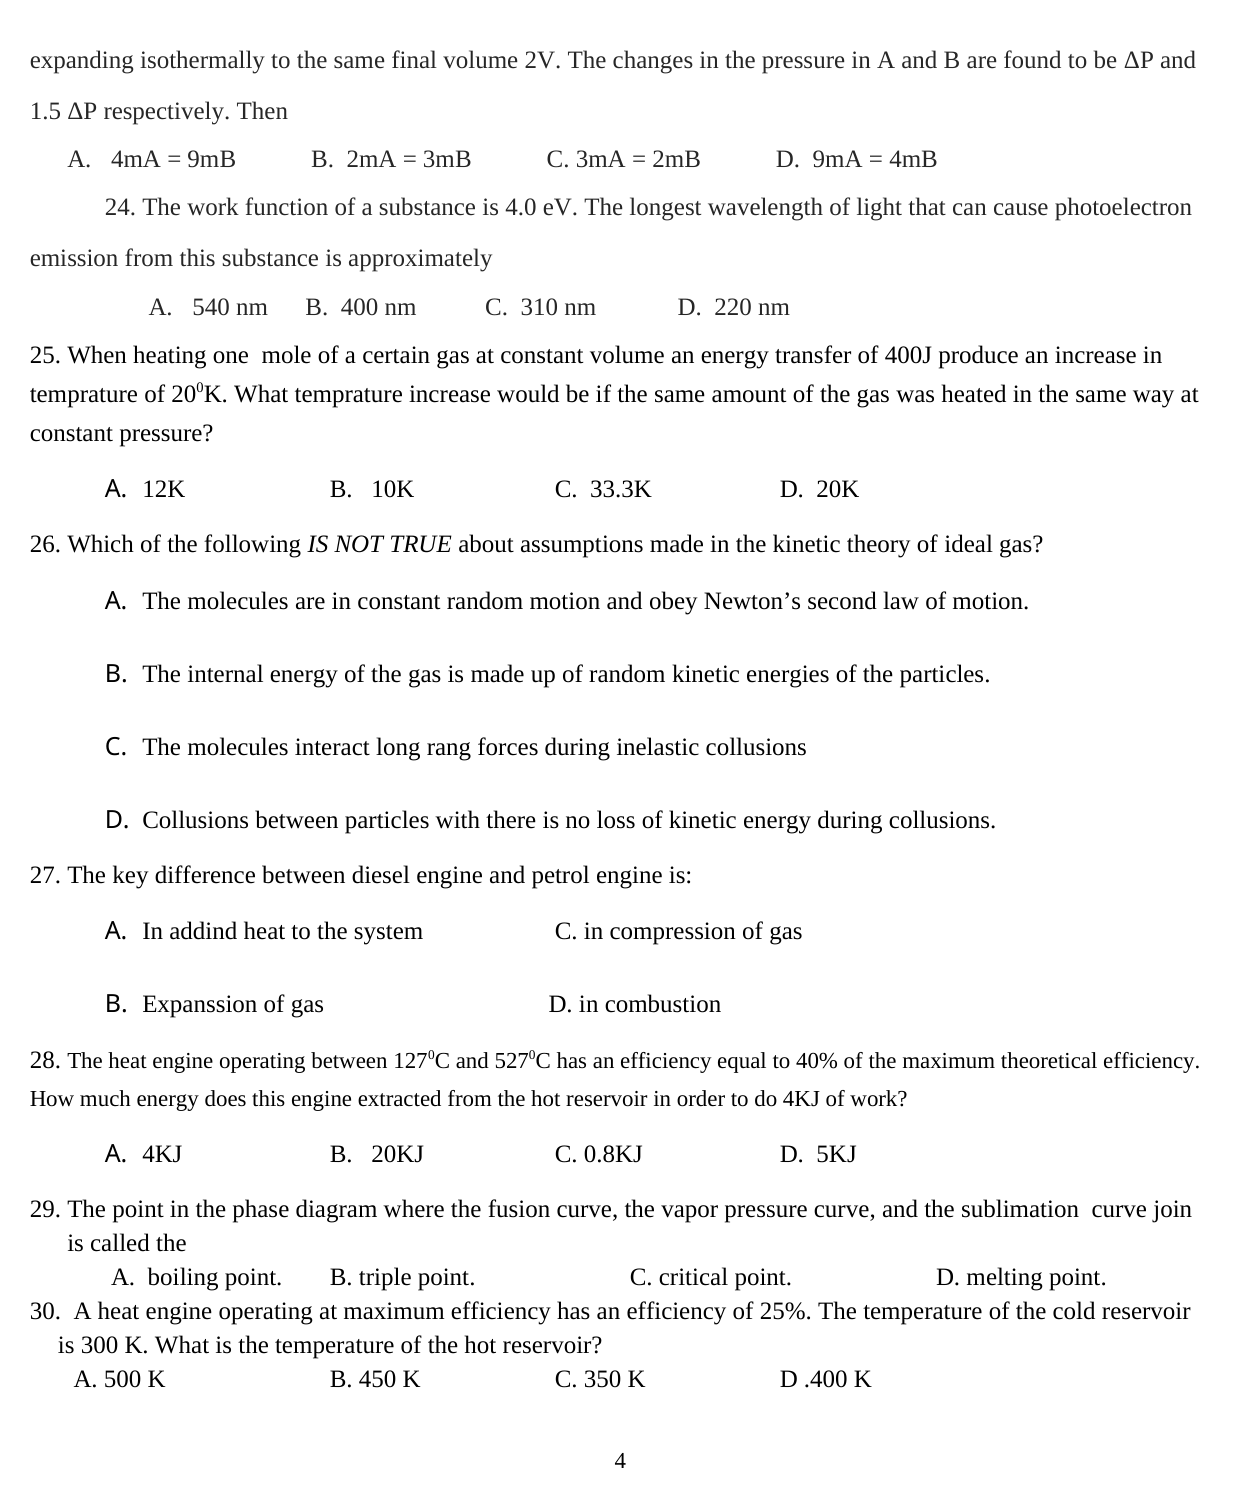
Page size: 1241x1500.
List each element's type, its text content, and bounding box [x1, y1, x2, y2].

text A. boiling point. B. triple point. C. critical point. D. melting point. [29, 1260, 1211, 1294]
list The internal energy of the gas is made up of random kinetic energies of the particles. [104, 639, 1211, 707]
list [29, 42, 1211, 127]
list 25. When heating one mole of a certain gas at constant volume an energy transfer of 400J produce an increase in temprature of 200K. What temprature increase would be if the same amount of the gas was heated in the same way at constant pressure? [29, 337, 1211, 449]
list Expanssion of gas D. in combustion [104, 969, 1211, 1037]
list The molecules interact long rang forces during inelastic collusions [104, 712, 1211, 780]
list 28. The heat engine operating between 1270C and 5270C has an efficiency equal to 40% of the maximum theoretical efficiency. How much energy does this engine extracted from the hot reservoir in order to do 4KJ of work? [29, 1042, 1211, 1115]
list 26. Which of the following IS NOT TRUE about assumptions made in the kinetic theory of ideal gas? [29, 527, 1211, 561]
list The molecules are in constant random motion and obey Newton’s second law of motion. [104, 566, 1211, 634]
text 30. A heat engine operating at maximum efficiency has an efficiency of 25%. The temperature of the cold reservoir is 300 K. What is the temperature of the hot reservoir? [29, 1294, 1211, 1362]
list 12K B. 10K C. 33.3K D. 20K [104, 454, 1211, 522]
list 4KJ B. 20KJ C. 0.8KJ D. 5KJ [104, 1119, 1211, 1187]
list In addind heat to the system C. in compression of gas [104, 896, 1211, 964]
list 27. The key difference between diesel engine and petrol engine is: [29, 858, 1211, 892]
list 540 nm B. 400 nm C. 310 nm D. 220 nm [148, 289, 1211, 323]
list 4mA = 9mB B. 2mA = 3mB C. 3mA = 2mB D. 9mA = 4mB [67, 142, 1211, 176]
text 24. The work function of a substance is 4.0 eV. The longest wavelength of light that can cause photoelectron emission from this substance is approximately [29, 190, 1211, 275]
list Collusions between particles with there is no loss of kinetic energy during collusions. [104, 785, 1211, 853]
text A. 500 K B. 450 K C. 350 K D .400 K [29, 1362, 1211, 1396]
text 29. The point in the phase diagram where the fusion curve, the vapor pressure curve, and the sublimation curve join is called the [29, 1192, 1211, 1260]
